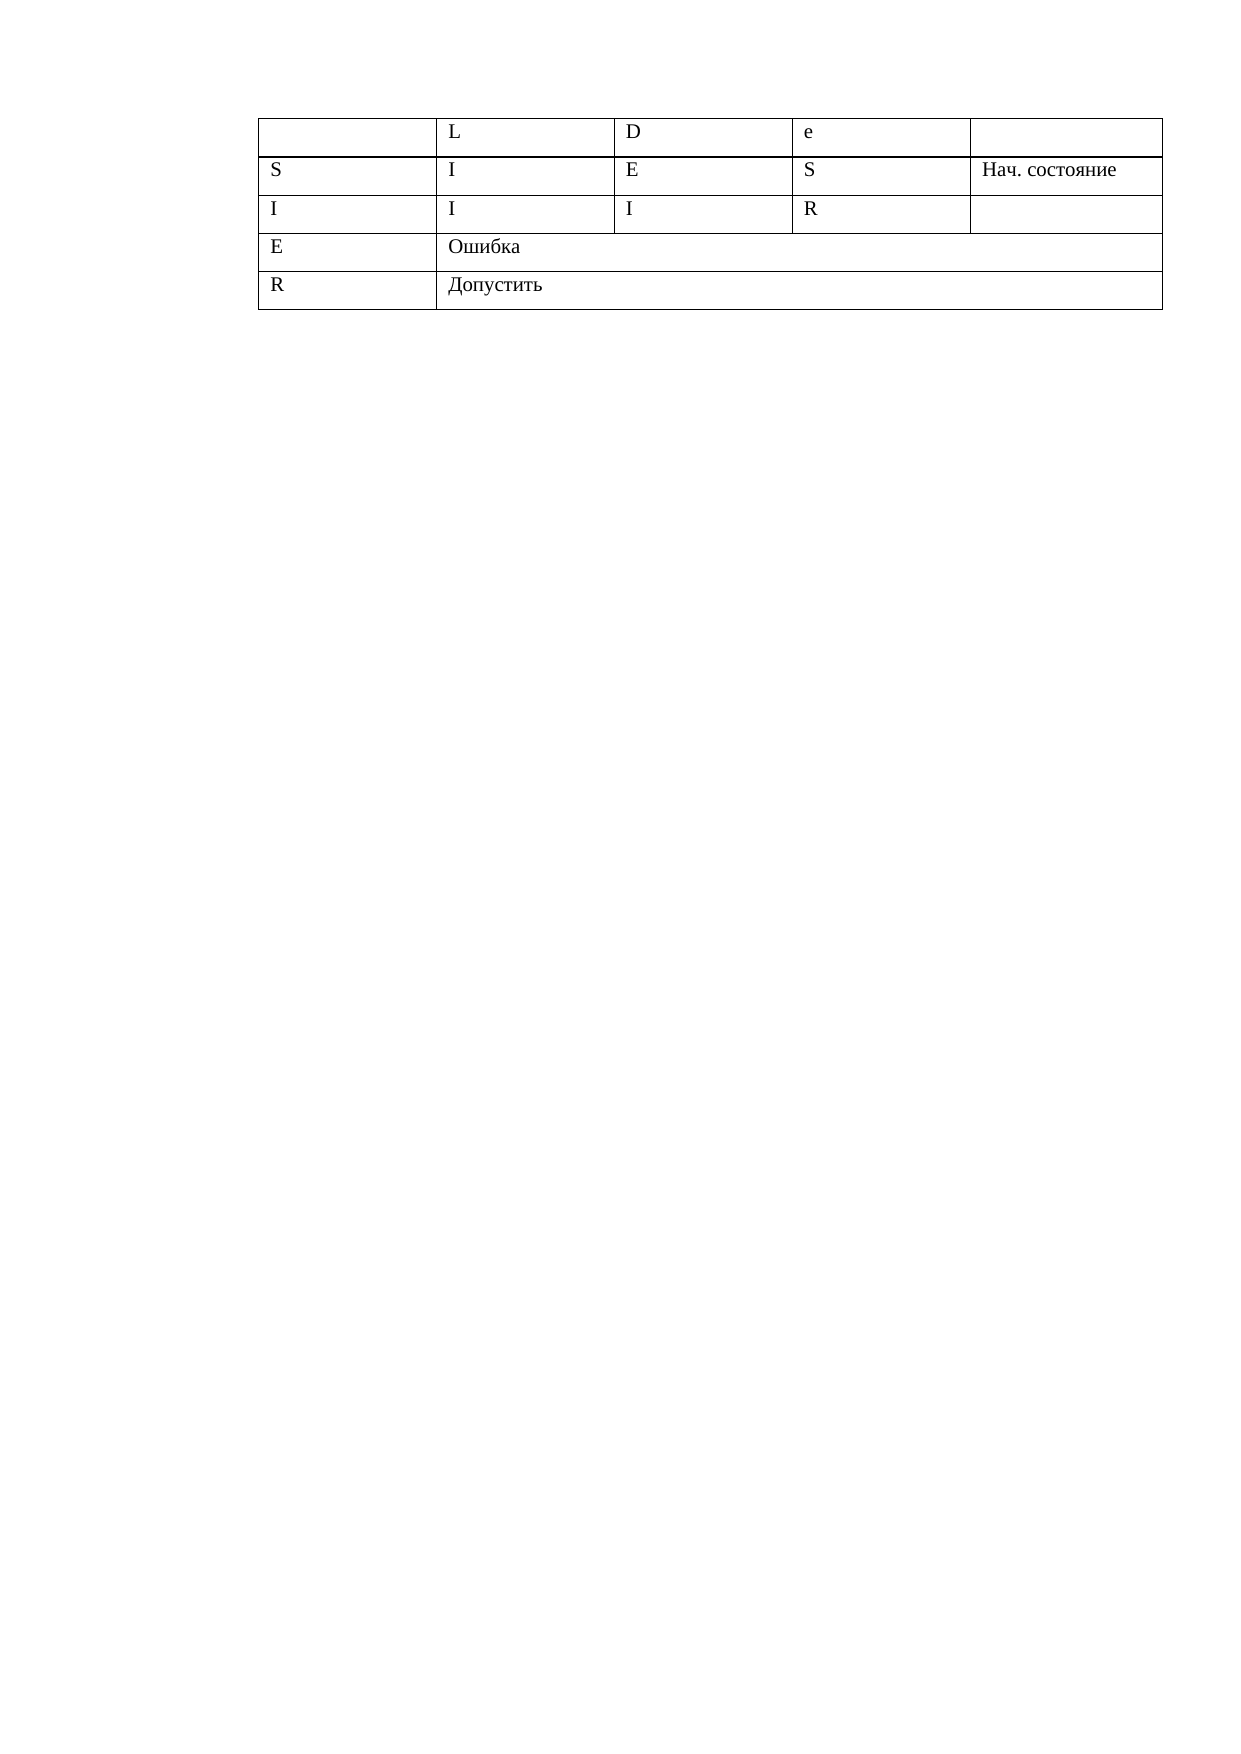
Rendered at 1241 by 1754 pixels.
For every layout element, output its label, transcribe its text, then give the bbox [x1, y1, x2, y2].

table_header D [615, 119, 792, 156]
table_cell R [793, 196, 970, 233]
table_cell I [259, 196, 436, 233]
table_cell E [259, 234, 436, 271]
table_header [971, 119, 1162, 156]
table_cell [971, 196, 1162, 233]
table_header e [793, 119, 970, 156]
table_cell Нач. состояние [971, 158, 1162, 194]
table_cell I [615, 196, 792, 233]
table_cell S [259, 158, 436, 194]
table_cell I [437, 158, 614, 194]
table_header L [437, 119, 614, 156]
table_cell E [615, 158, 792, 194]
table_cell Ошибка [437, 234, 1162, 271]
table_cell R [259, 272, 436, 309]
table_cell Допустить [437, 272, 1162, 309]
table_header [259, 119, 436, 156]
table_cell S [793, 158, 970, 194]
table_cell I [437, 196, 614, 233]
